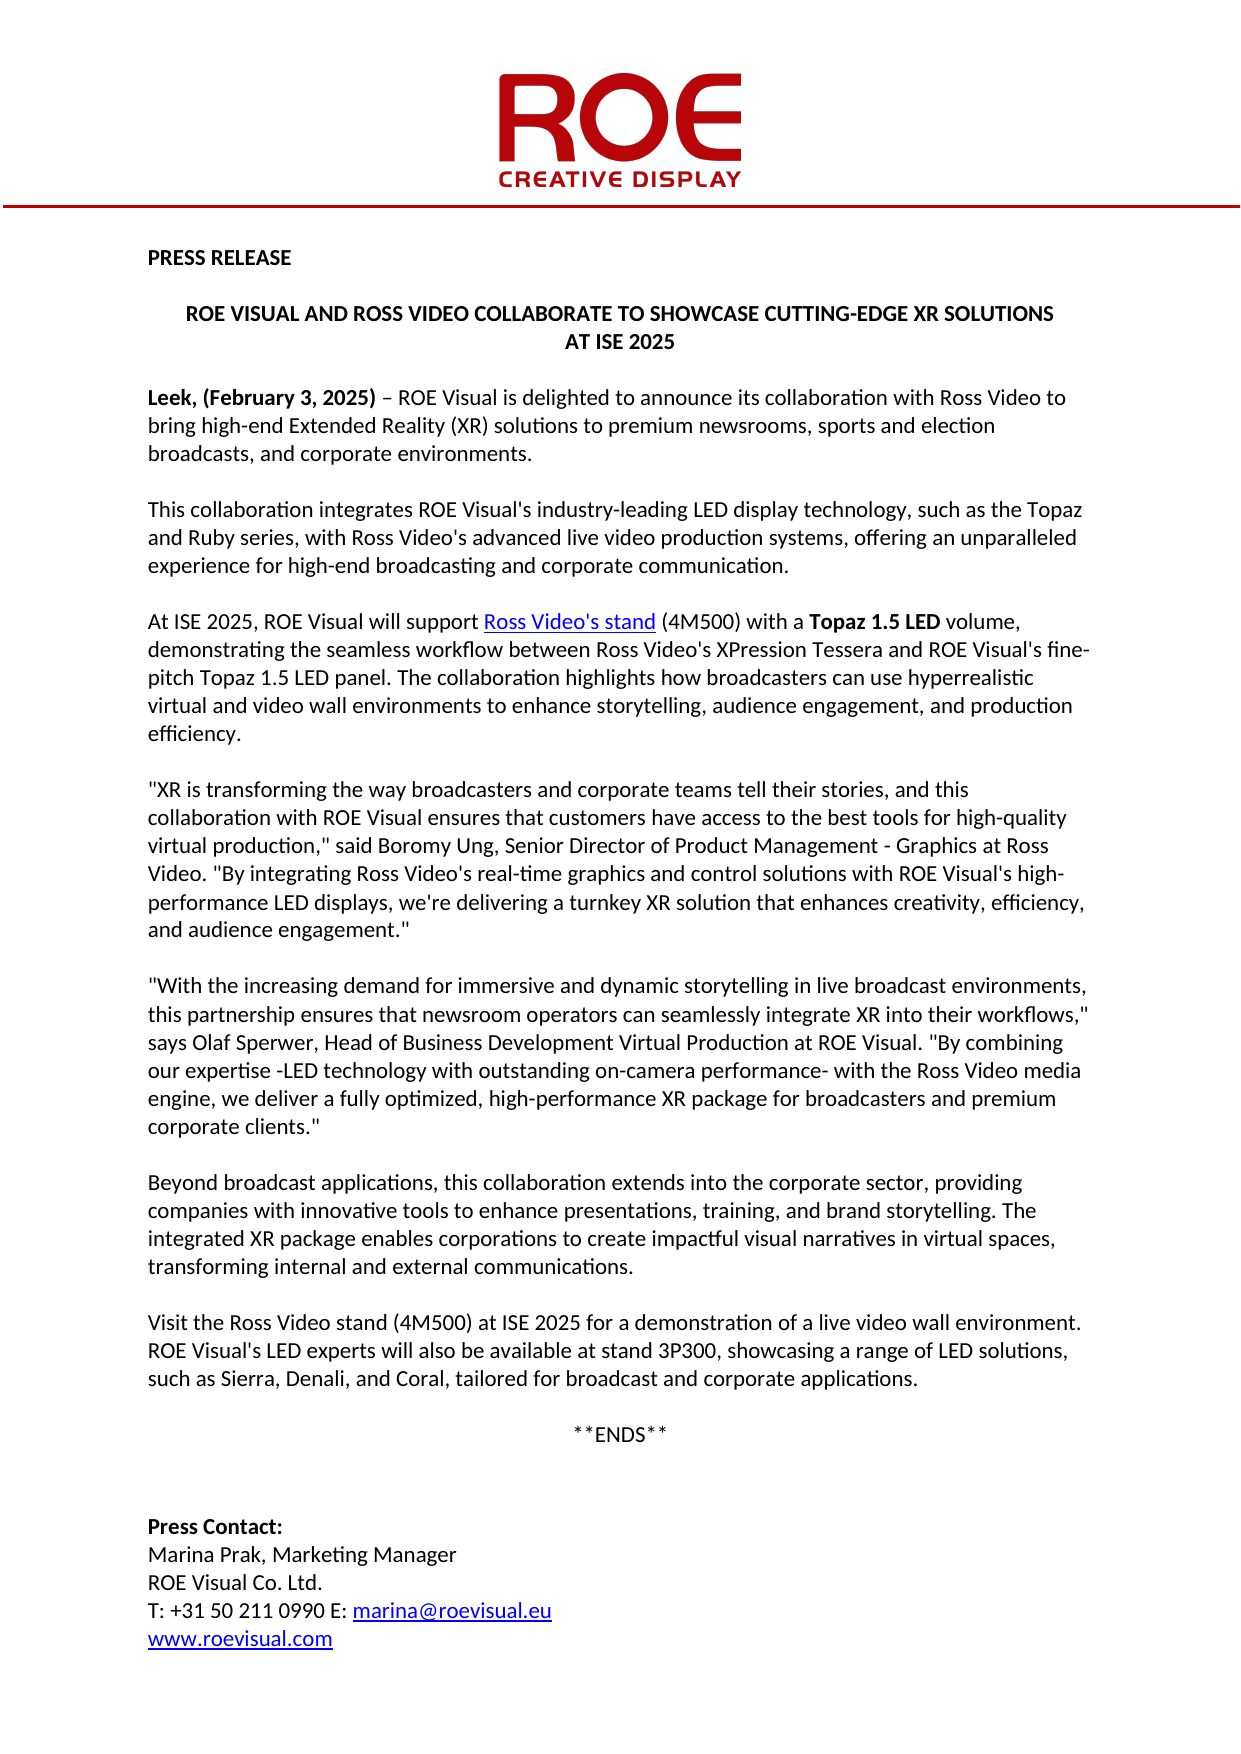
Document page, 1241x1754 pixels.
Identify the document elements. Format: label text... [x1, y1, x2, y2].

text **ENDS** [148, 1420, 1093, 1448]
text Leek, (February 3, 2025) – ROE Visual is delighted to announce its collaboration with Ross Video to bring high-end Extended Reality (XR) solutions to premium newsrooms, sports and election broadcasts, and corporate environments. [148, 383, 1093, 467]
text ROE VISUAL AND ROSS VIDEO COLLABORATE TO SHOWCASE CUTTING-EDGE XR SOLUTIONS [148, 299, 1093, 327]
text "XR is transforming the way broadcasters and corporate teams tell their stories, and this collaboration with ROE Visual ensures that customers have access to the best tools for high-quality virtual production," said Boromy Ung, Senior Director of Product Management - Graphics at Ross Video. "By integrating Ross Video's real-time graphics and control solutions with ROE Visual's high-performance LED displays, we're delivering a turnkey XR solution that enhances creativity, efficiency, and audience engagement." [148, 776, 1093, 944]
text AT ISE 2025 [148, 327, 1093, 355]
text This collaboration integrates ROE Visual's industry-leading LED display technology, such as the Topaz and Ruby series, with Ross Video's advanced live video production systems, offering an unparalleled experience for high-end broadcasting and corporate communication. [148, 495, 1093, 579]
text Visit the Ross Video stand (4M500) at ISE 2025 for a demonstration of a live video wall environment. ROE Visual's LED experts will also be available at stand 3P300, showcasing a range of LED solutions, such as Sierra, Denali, and Coral, tailored for broadcast and corporate applications. [148, 1308, 1093, 1392]
picture [499, 73, 741, 187]
text At ISE 2025, ROE Visual will support Ross Video's stand (4M500) with a Topaz 1.5 LED volume, demonstrating the seamless workflow between Ross Video's XPression Tessera and ROE Visual's fine-pitch Topaz 1.5 LED panel. The collaboration highlights how broadcasters can use hyperrealistic virtual and video wall environments to enhance storytelling, audience engagement, and production efficiency. [148, 607, 1093, 747]
text "With the increasing demand for immersive and dynamic storytelling in live broadcast environments, this partnership ensures that newsroom operators can seamlessly integrate XR into their workflows," says Olaf Sperwer, Head of Business Development Virtual Production at ROE Visual. "By combining our expertise -LED technology with outstanding on-camera performance- with the Ross Video media engine, we deliver a fully optimized, high-performance XR package for broadcasters and premium corporate clients." [148, 972, 1093, 1140]
text PRESS RELEASE [148, 243, 1093, 271]
text Beyond broadcast applications, this collaboration extends into the corporate sector, providing companies with innovative tools to enhance presentations, training, and brand storytelling. The integrated XR package enables corporations to create impactful visual narratives in virtual spaces, transforming internal and external communications. [148, 1168, 1093, 1280]
